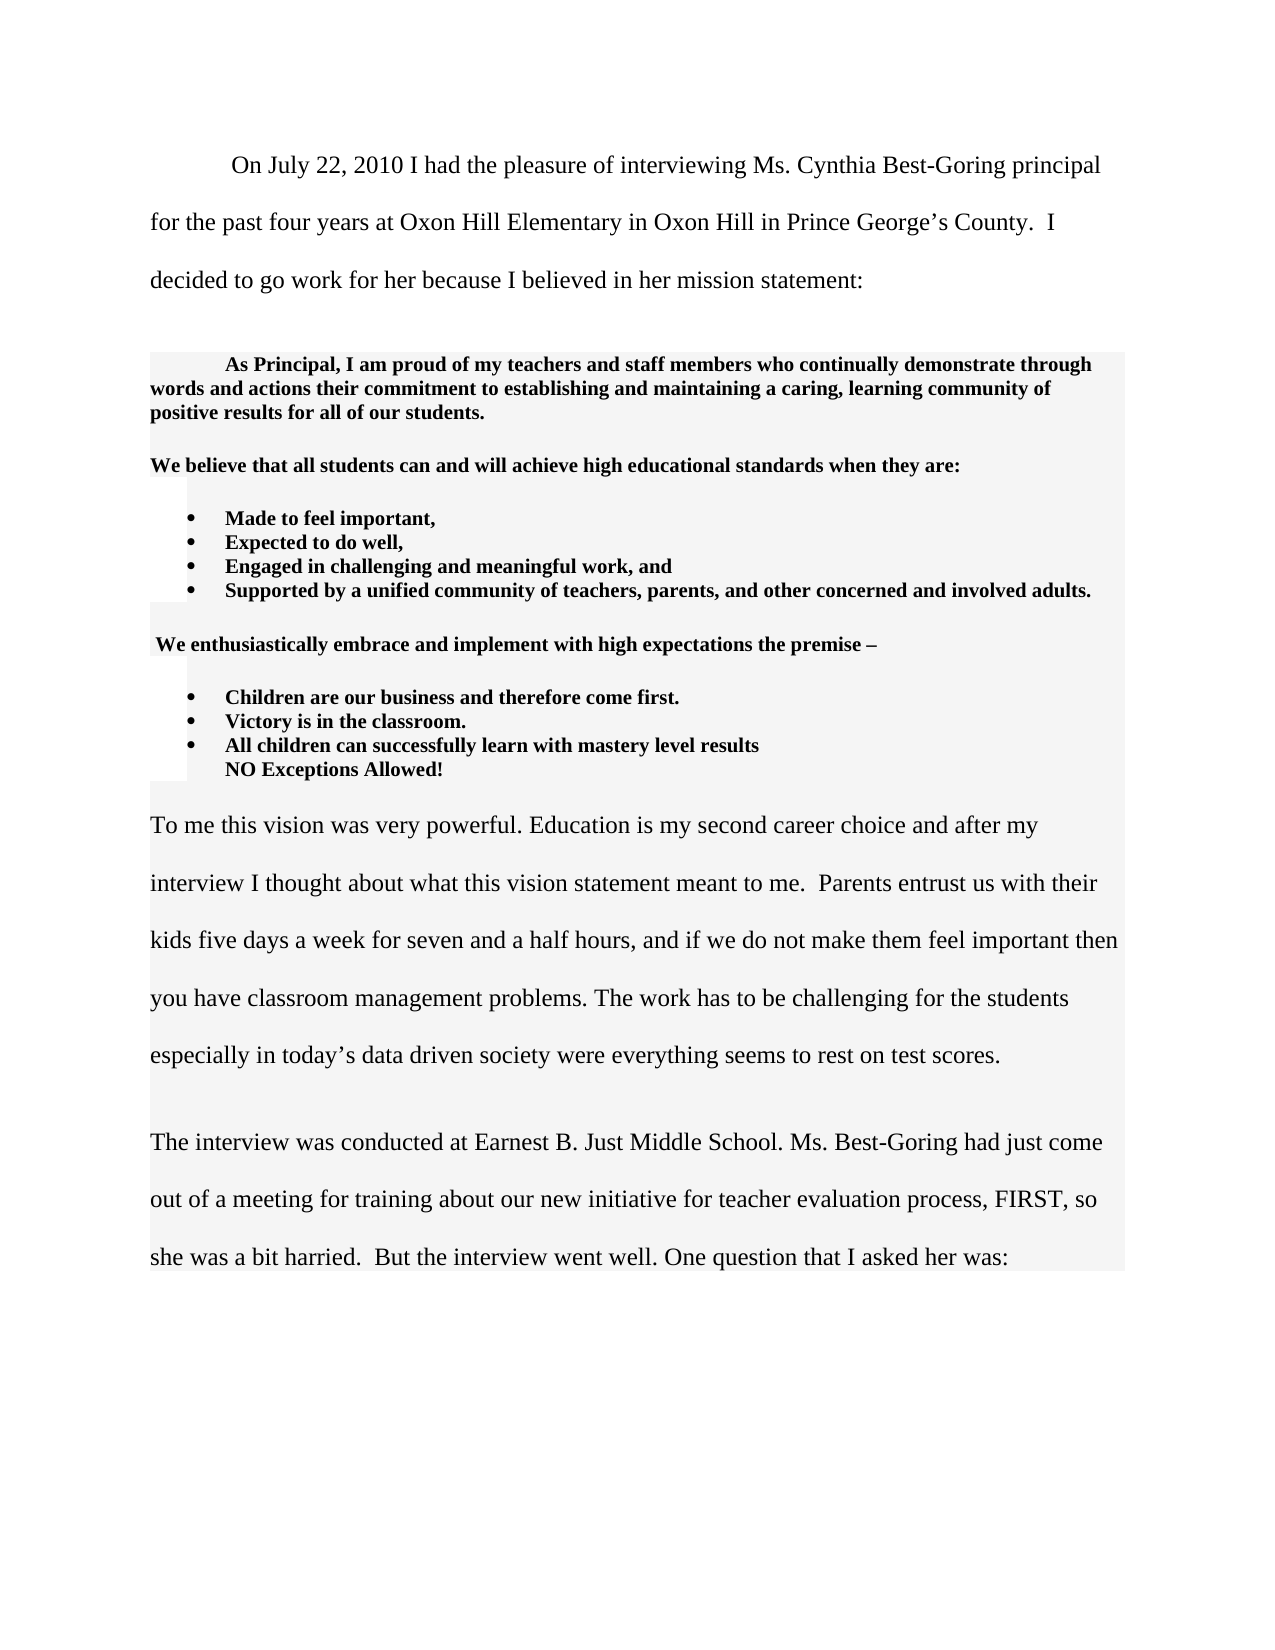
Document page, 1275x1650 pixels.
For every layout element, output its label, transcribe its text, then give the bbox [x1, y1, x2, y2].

list Expected to do well, [187, 530, 1125, 554]
text We believe that all students can and will achieve high educational standards when they are: [150, 453, 1125, 477]
text We enthusiastically embrace and implement with high expectations the premise – [150, 632, 1125, 656]
text On July 22, 2010 I had the pleasure of interviewing Ms. Cynthia Best-Goring principal for the past four years at Oxon Hill Elementary in Oxon Hill in Prince George’s County. I decided to go work for her because I believed in her mission statement: [150, 150, 1125, 294]
text The interview was conducted at Earnest B. Just Middle School. Ms. Best-Goring had just come out of a meeting for training about our new initiative for teacher evaluation process, FIRST, so she was a bit harried. But the interview went well. One question that I asked her was: [150, 1127, 1125, 1271]
list Children are our business and therefore come first. [187, 685, 1125, 709]
list Supported by a unified community of teachers, parents, and other concerned and involved adults. [187, 578, 1125, 602]
text To me this vision was very powerful. Education is my second career choice and after my interview I thought about what this vision statement meant to me. Parents entrust us with their kids five days a week for seven and a half hours, and if we do not make them feel important then you have classroom management problems. The work has to be challenging for the students especially in today’s data driven society were everything seems to rest on test scores. [150, 810, 1125, 1069]
list Made to feel important, [187, 506, 1125, 530]
list Engaged in challenging and meaningful work, and [187, 554, 1125, 578]
list All children can successfully learn with mastery level results NO Exceptions Allowed! [187, 733, 1125, 781]
text As Principal, I am proud of my teachers and staff members who continually demonstrate through words and actions their commitment to establishing and maintaining a caring, learning community of positive results for all of our students. [150, 352, 1125, 424]
list Victory is in the classroom. [187, 709, 1125, 733]
